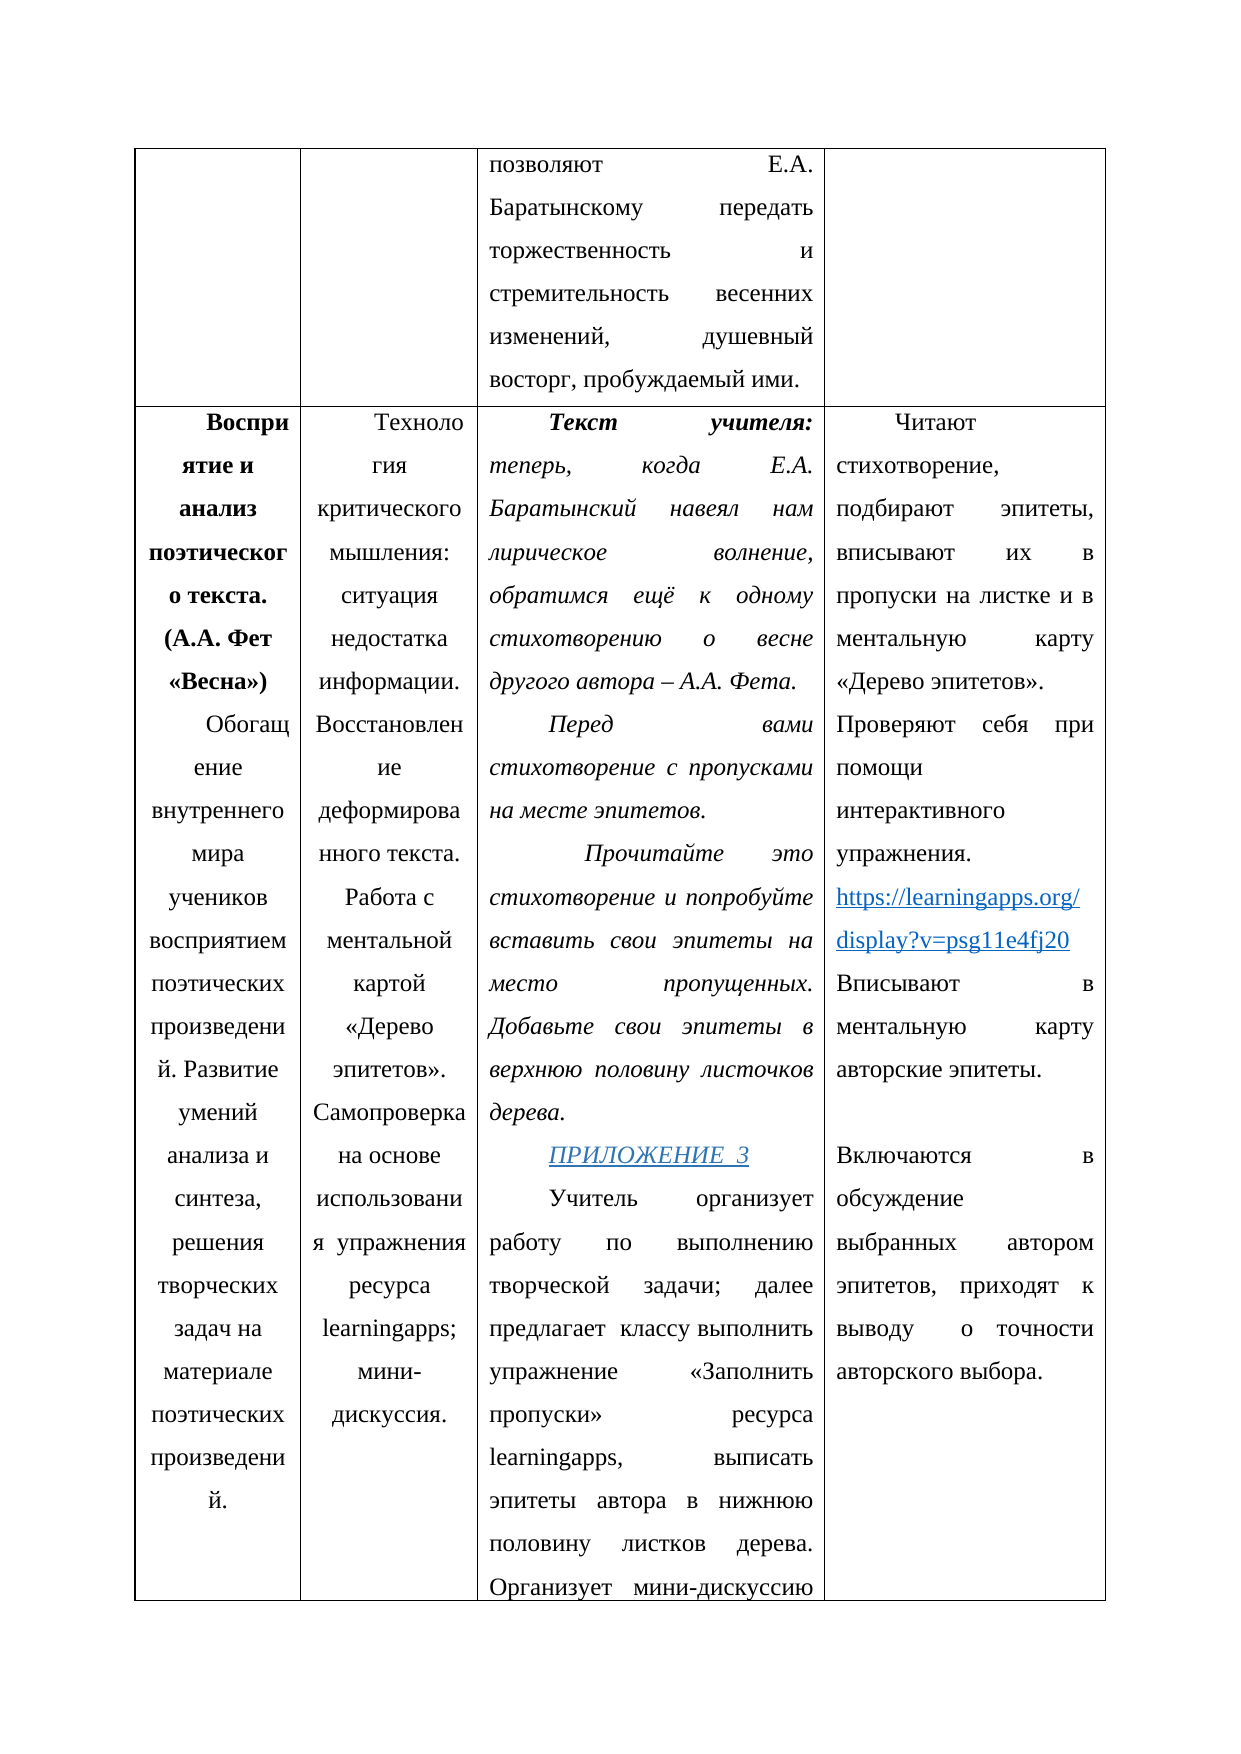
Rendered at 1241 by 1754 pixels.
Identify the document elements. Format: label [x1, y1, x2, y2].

table_cell [136, 407, 300, 1600]
table_cell [301, 149, 477, 406]
table_cell [478, 407, 824, 1600]
table_cell [478, 149, 824, 406]
table_cell [825, 149, 1105, 406]
table_cell [301, 407, 477, 1600]
table_cell [825, 407, 1105, 1600]
table_cell [136, 149, 300, 406]
